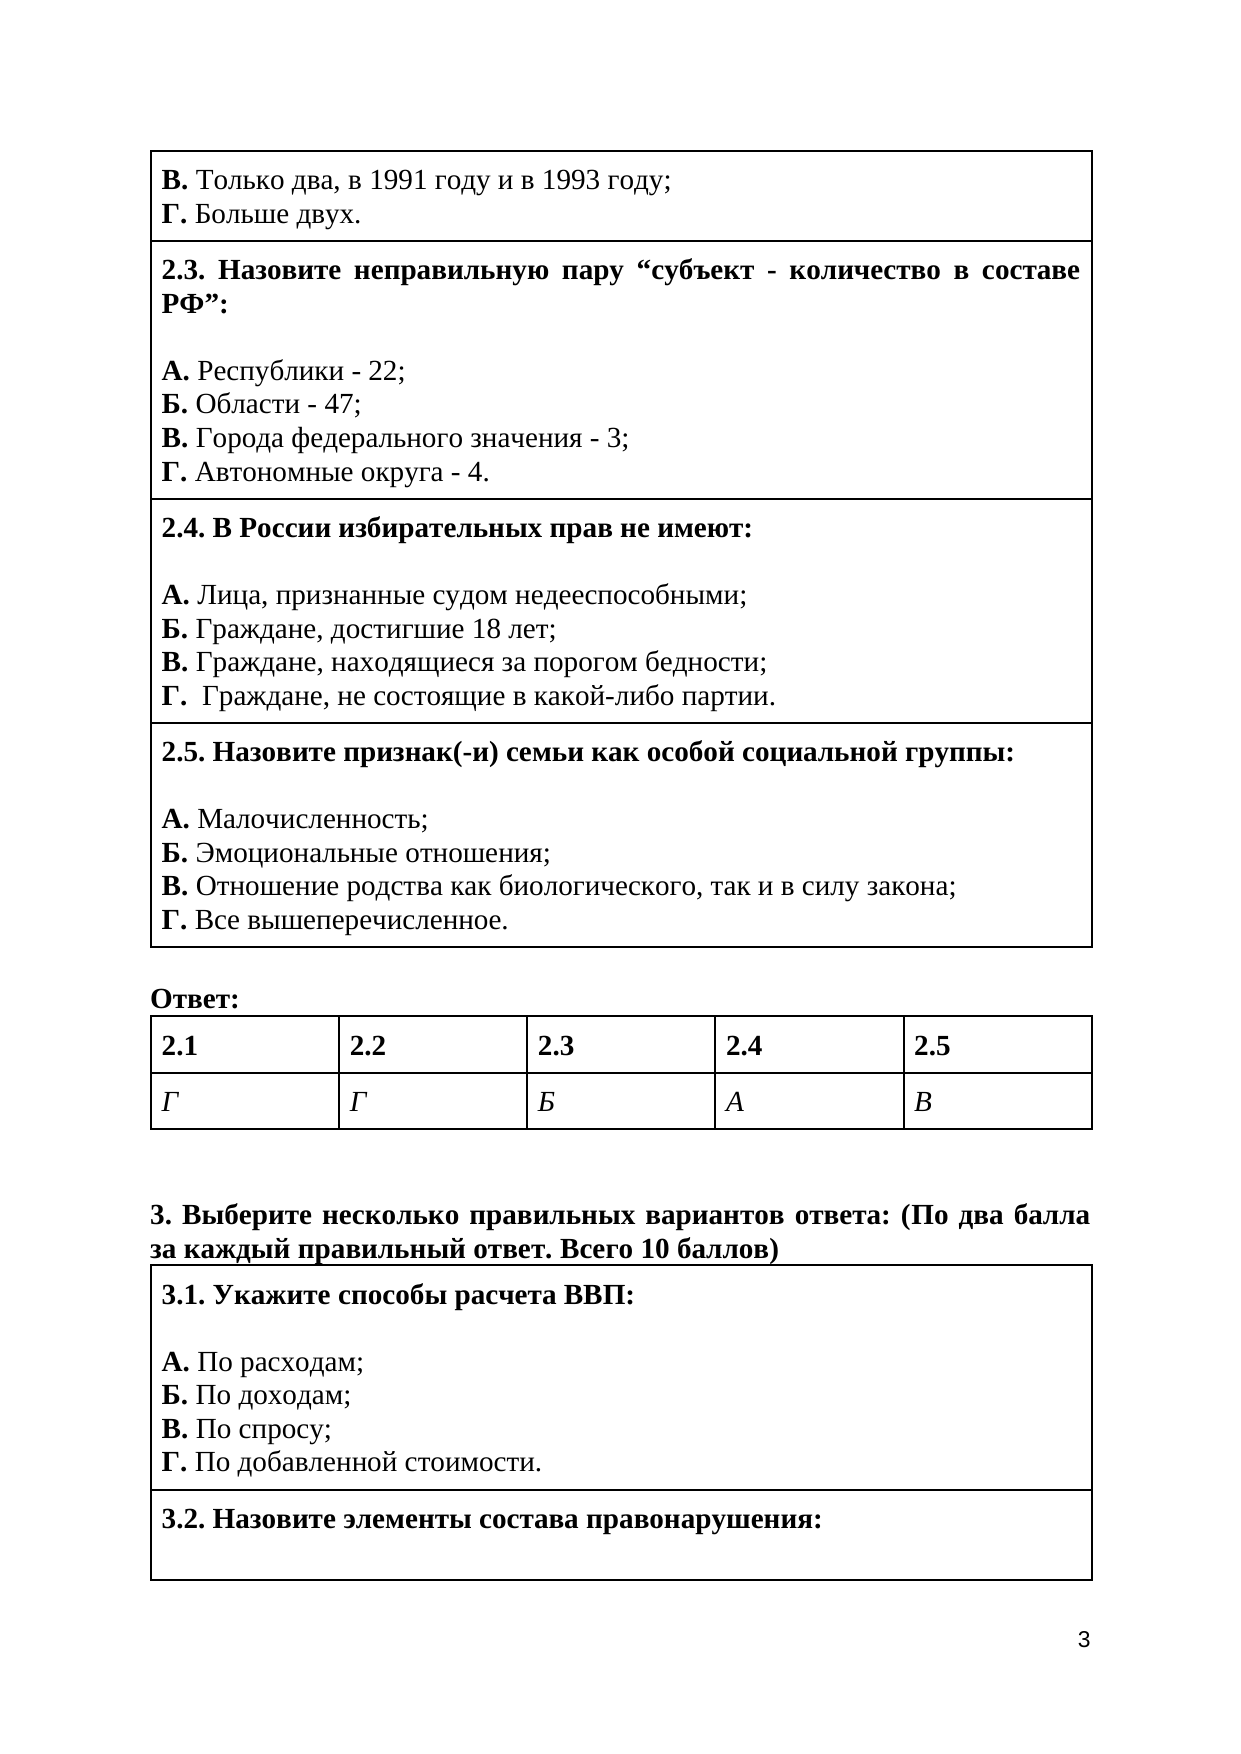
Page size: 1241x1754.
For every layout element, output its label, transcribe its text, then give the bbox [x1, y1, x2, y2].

table_cell А [716, 1074, 903, 1128]
table_cell В [905, 1074, 1091, 1128]
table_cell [152, 1491, 1091, 1578]
table_cell 2.5. Назовите признак(-и) семьи как особой социальной группы: А. Малочисленность; Б. Эмоциональные отношения; В. Отношение родства как биологического, так и в силу закона; Г. Все вышеперечисленное. [152, 724, 1091, 946]
table_cell Г [152, 1074, 338, 1128]
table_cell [152, 152, 1091, 240]
table_cell Г [340, 1074, 526, 1128]
table_header 2.3 [528, 1017, 714, 1072]
table_cell 2.3. Назовите неправильную пару “субъект - количество в составе РФ”: А. Республики - 22; Б. Области - 47; В. Города федерального значения - 3; Г. Автономные округа - 4. [152, 242, 1091, 498]
table_header 2.2 [340, 1017, 526, 1072]
table_header 2.1 [152, 1017, 338, 1072]
text 3. Выберите несколько правильных вариантов ответа: (По два балла за каждый правильный ответ. Всего 10 баллов) [150, 1197, 1090, 1264]
text Ответ: [150, 982, 1090, 1015]
table_cell Б [528, 1074, 714, 1128]
table_header 2.5 [905, 1017, 1091, 1072]
table_header 3.1. Укажите способы расчета ВВП: А. По расходам; Б. По доходам; В. По спросу; Г. По добавленной стоимости. [152, 1266, 1091, 1488]
table_header 2.4 [716, 1017, 903, 1072]
table_cell 2.4. В России избирательных прав не имеют: А. Лица, признанные судом недееспособными; Б. Граждане, достигшие 18 лет; В. Граждане, находящиеся за порогом бедности; Г. Граждане, не состоящие в какой-либо партии. [152, 500, 1091, 722]
